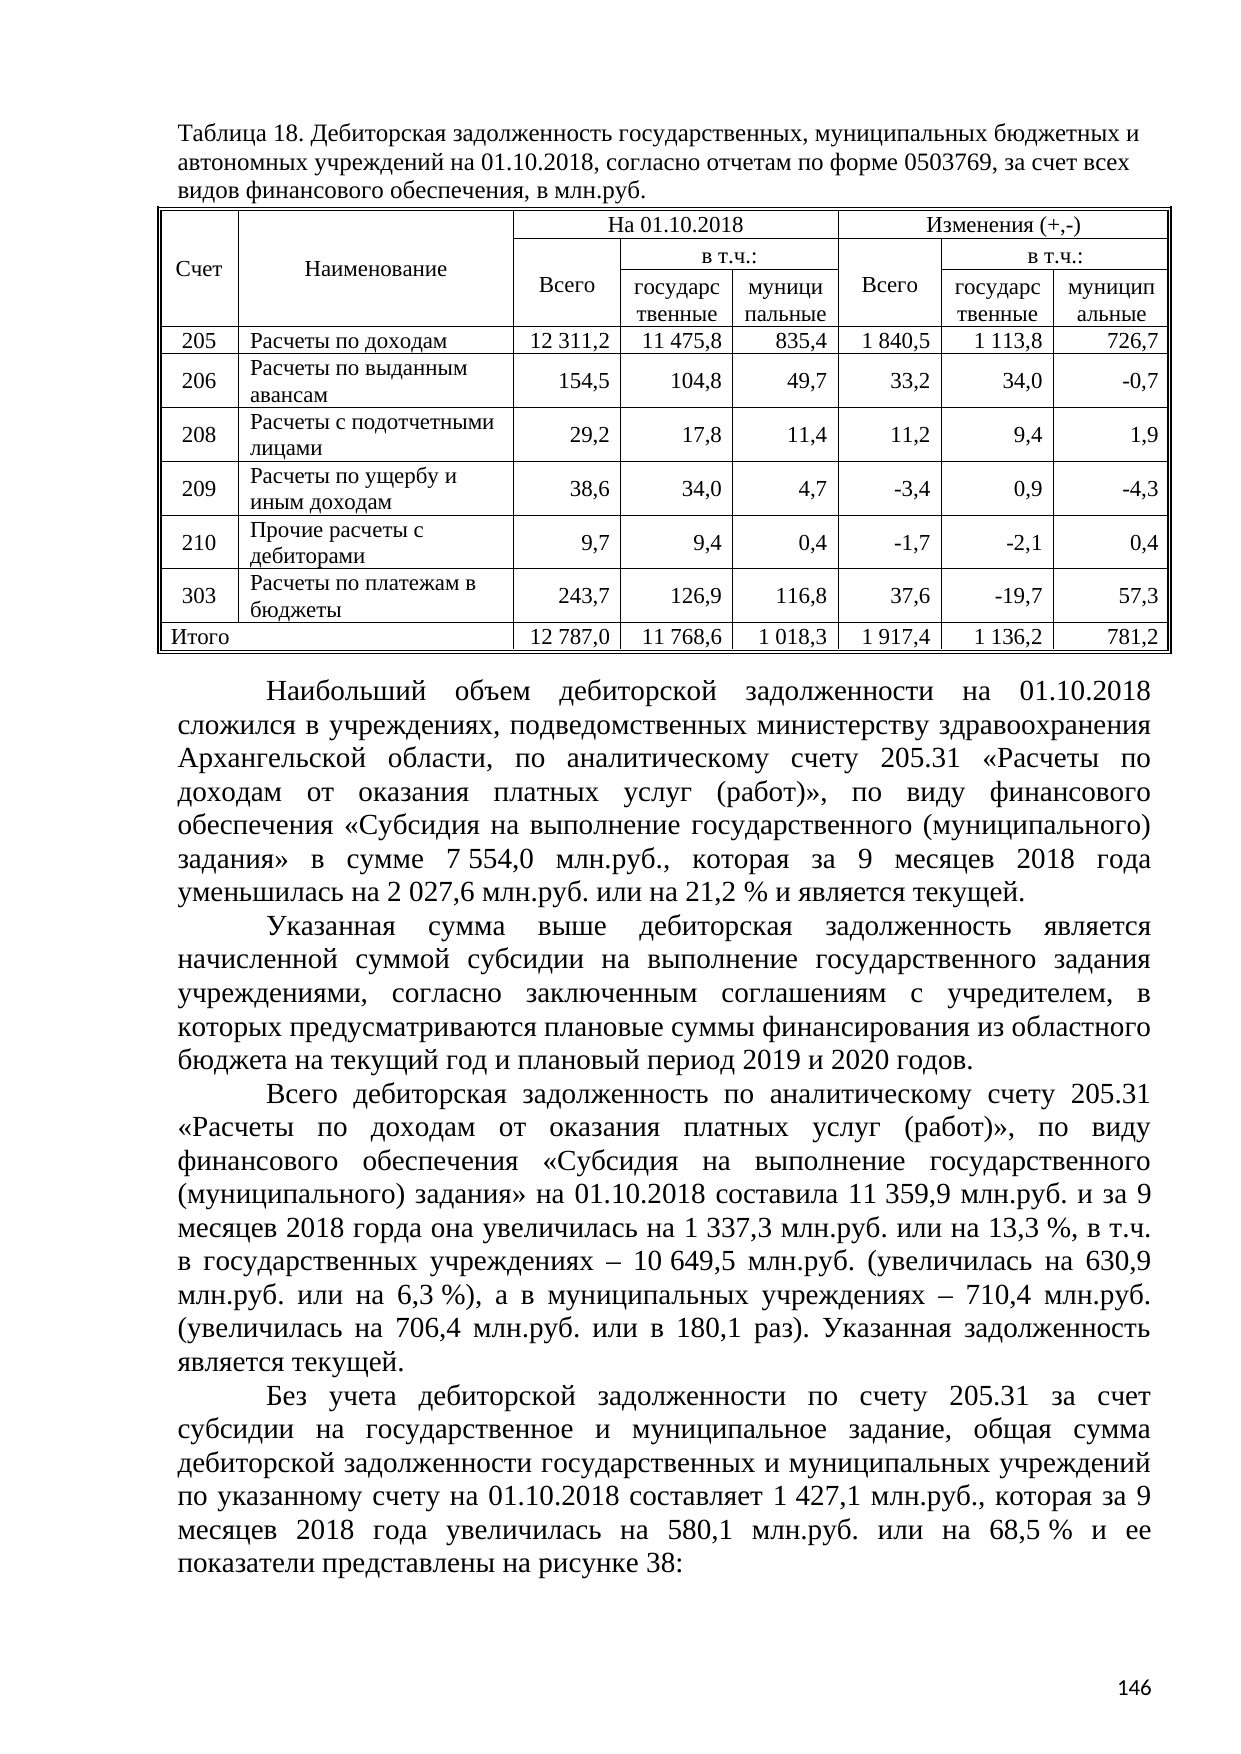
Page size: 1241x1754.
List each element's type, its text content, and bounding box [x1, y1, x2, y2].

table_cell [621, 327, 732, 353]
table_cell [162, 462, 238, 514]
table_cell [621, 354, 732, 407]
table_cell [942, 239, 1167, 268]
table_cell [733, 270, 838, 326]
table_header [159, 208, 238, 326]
text Без учета дебиторской задолженности по счету 205.31 за счет субсидии на государственное и муниципальное задание, общая сумма дебиторской задолженности государственных и муниципальных учреждений по указанному счету на 01.10.2018 составляет 1 427,1 млн.руб., которая за 9 месяцев 2018 года увеличилась на 580,1 млн.руб. или на 68,5 % и ее показатели представлены на рисунке 38: [177, 1378, 1152, 1579]
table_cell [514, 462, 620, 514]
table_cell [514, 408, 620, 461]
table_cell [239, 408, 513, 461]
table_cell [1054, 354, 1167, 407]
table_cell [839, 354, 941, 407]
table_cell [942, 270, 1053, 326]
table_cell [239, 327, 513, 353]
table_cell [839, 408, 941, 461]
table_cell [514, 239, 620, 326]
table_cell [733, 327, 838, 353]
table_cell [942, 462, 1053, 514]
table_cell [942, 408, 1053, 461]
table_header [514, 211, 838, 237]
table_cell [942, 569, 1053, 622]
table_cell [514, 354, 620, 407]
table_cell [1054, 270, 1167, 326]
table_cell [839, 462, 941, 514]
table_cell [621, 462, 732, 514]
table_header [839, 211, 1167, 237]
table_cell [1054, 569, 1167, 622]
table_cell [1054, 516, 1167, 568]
text Таблица 18. Дебиторская задолженность государственных, муниципальных бюджетных и автономных учреждений на 01.10.2018, согласно отчетам по форме 0503769, за счет всех видов финансового обеспечения, в млн.руб. [177, 118, 1152, 204]
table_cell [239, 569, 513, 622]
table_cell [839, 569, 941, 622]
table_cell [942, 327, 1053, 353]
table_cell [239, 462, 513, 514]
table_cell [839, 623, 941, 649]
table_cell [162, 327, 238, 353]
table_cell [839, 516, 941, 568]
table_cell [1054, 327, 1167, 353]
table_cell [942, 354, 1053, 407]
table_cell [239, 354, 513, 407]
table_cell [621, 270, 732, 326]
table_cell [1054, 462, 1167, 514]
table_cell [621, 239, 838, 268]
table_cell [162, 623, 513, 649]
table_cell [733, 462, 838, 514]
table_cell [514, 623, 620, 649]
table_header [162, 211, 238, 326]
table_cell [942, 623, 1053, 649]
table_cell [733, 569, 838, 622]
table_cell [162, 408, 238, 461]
text Указанная сумма выше дебиторская задолженность является начисленной суммой субсидии на выполнение государственного задания учреждениями, согласно заключенным соглашениям с учредителем, в которых предусматриваются плановые суммы финансирования из областного бюджета на текущий год и плановый период 2019 и 2020 годов. [177, 908, 1152, 1076]
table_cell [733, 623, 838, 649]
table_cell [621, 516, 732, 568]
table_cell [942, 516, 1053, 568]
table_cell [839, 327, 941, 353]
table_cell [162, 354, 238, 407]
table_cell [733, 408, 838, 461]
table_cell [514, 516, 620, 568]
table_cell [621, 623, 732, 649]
text Наибольший объем дебиторской задолженности на 01.10.2018 сложился в учреждениях, подведомственных министерству здравоохранения Архангельской области, по аналитическому счету 205.31 «Расчеты по доходам от оказания платных услуг (работ)», по виду финансового обеспечения «Субсидия на выполнение государственного (муниципального) задания» в сумме 7 554,0 млн.руб., которая за 9 месяцев 2018 года уменьшилась на 2 027,6 млн.руб. или на 21,2 % и является текущей. [177, 673, 1152, 908]
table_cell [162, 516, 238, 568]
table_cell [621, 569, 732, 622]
text Всего дебиторская задолженность по аналитическому счету 205.31 «Расчеты по доходам от оказания платных услуг (работ)», по виду финансового обеспечения «Субсидия на выполнение государственного (муниципального) задания» на 01.10.2018 составила 11 359,9 млн.руб. и за 9 месяцев 2018 горда она увеличилась на 1 337,3 млн.руб. или на 13,3 %, в т.ч. в государственных учреждениях – 10 649,5 млн.руб. (увеличилась на 630,9 млн.руб. или на 6,3 %), а в муниципальных учреждениях – 710,4 млн.руб. (увеличилась на 706,4 млн.руб. или в 180,1 раз). Указанная задолженность является текущей. [177, 1076, 1152, 1378]
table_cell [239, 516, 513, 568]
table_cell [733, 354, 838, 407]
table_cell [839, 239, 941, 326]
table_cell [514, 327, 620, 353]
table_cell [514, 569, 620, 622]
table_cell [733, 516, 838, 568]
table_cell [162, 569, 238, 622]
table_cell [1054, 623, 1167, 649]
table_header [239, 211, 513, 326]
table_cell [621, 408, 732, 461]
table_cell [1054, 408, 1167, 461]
